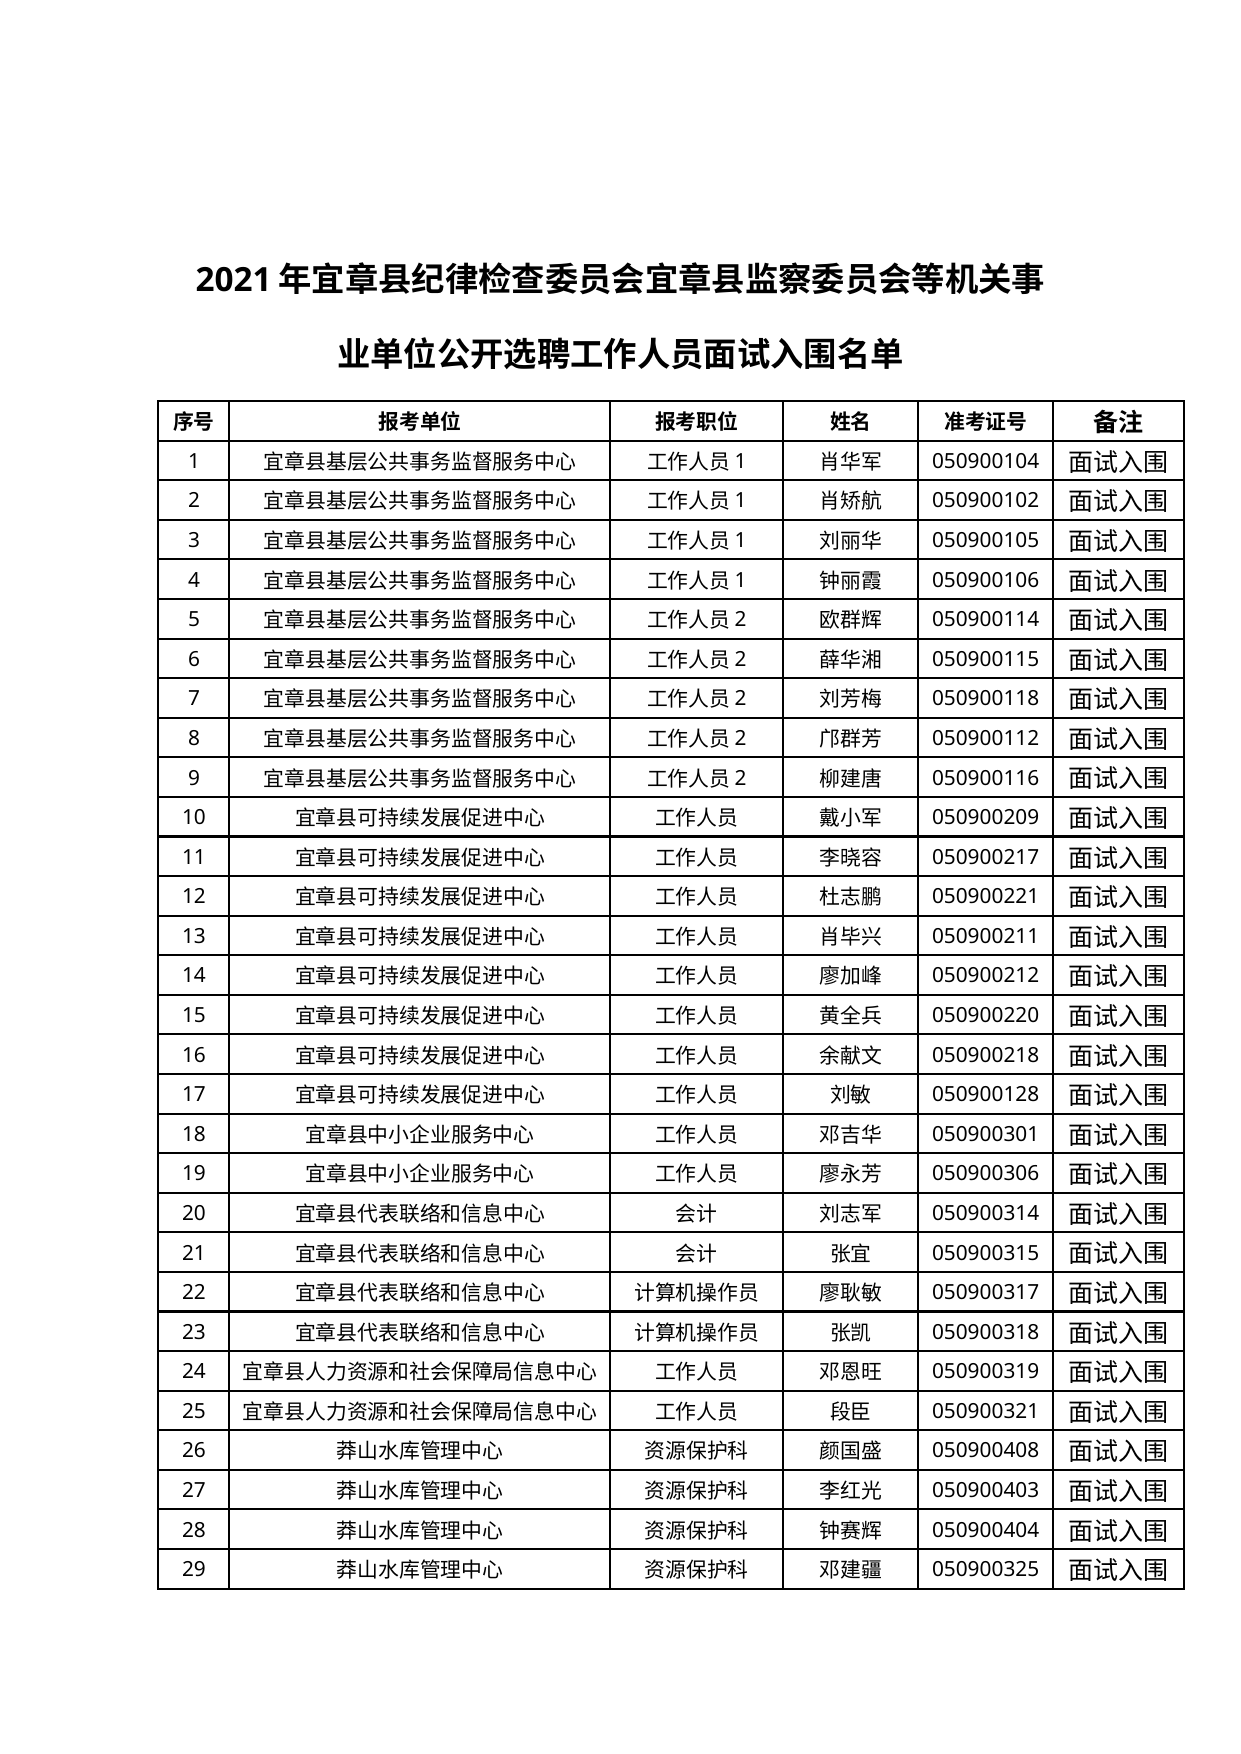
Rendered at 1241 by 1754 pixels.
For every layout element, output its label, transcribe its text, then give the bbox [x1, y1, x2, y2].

table_header 序号 [159, 402, 228, 439]
table_cell 050900325 [919, 1550, 1052, 1587]
table_cell 钟赛辉 [784, 1510, 917, 1548]
table_cell 黄全兵 [784, 996, 917, 1033]
table_cell 6 [159, 640, 228, 677]
table_cell 050900408 [919, 1431, 1052, 1469]
table_cell 肖华军 [784, 442, 917, 479]
table_cell 050900209 [919, 798, 1052, 835]
table_cell 5 [159, 600, 228, 637]
table_cell 11 [159, 838, 228, 875]
table_header 准考证号 [919, 402, 1052, 439]
table_cell 工作人员 [611, 798, 782, 835]
table_cell 面试入围 [1054, 1194, 1183, 1231]
table_cell 工作人员 [611, 956, 782, 994]
table_cell 7 [159, 679, 228, 717]
table_cell 工作人员 [611, 1115, 782, 1152]
table_cell 宜章县可持续发展促进中心 [230, 798, 609, 835]
table_cell 宜章县可持续发展促进中心 [230, 917, 609, 954]
table_cell 邝群芳 [784, 719, 917, 756]
table_cell 8 [159, 719, 228, 756]
table_cell 2 [159, 481, 228, 519]
table_cell 余献文 [784, 1035, 917, 1073]
table_cell 工作人员1 [611, 442, 782, 479]
table_cell 050900317 [919, 1273, 1052, 1310]
table_cell 刘志军 [784, 1194, 917, 1231]
table_cell 计算机操作员 [611, 1313, 782, 1350]
table_cell 面试入围 [1054, 481, 1183, 519]
table_cell 刘芳梅 [784, 679, 917, 717]
table_cell 李红光 [784, 1471, 917, 1508]
table_cell 宜章县代表联络和信息中心 [230, 1194, 609, 1231]
table_cell 23 [159, 1313, 228, 1350]
table_cell 张凯 [784, 1313, 917, 1350]
table_cell 工作人员 [611, 1392, 782, 1429]
table_header 报考职位 [611, 402, 782, 439]
table_cell 9 [159, 758, 228, 796]
table_cell 050900321 [919, 1392, 1052, 1429]
table_cell 050900211 [919, 917, 1052, 954]
table_cell 工作人员 [611, 1075, 782, 1112]
table_cell 宜章县可持续发展促进中心 [230, 1075, 609, 1112]
table_cell 宜章县人力资源和社会保障局信息中心 [230, 1392, 609, 1429]
table_cell 宜章县基层公共事务监督服务中心 [230, 481, 609, 519]
table_cell 050900104 [919, 442, 1052, 479]
table_cell 面试入围 [1054, 719, 1183, 756]
table_cell 面试入围 [1054, 758, 1183, 796]
table_cell 宜章县可持续发展促进中心 [230, 838, 609, 875]
table_cell 050900105 [919, 521, 1052, 558]
table_cell 面试入围 [1054, 600, 1183, 637]
table_cell 19 [159, 1154, 228, 1192]
table_cell 资源保护科 [611, 1431, 782, 1469]
table_cell 面试入围 [1054, 1035, 1183, 1073]
table_cell 工作人员 [611, 1352, 782, 1389]
table_cell 宜章县基层公共事务监督服务中心 [230, 600, 609, 637]
table_cell 050900114 [919, 600, 1052, 637]
table_cell 20 [159, 1194, 228, 1231]
table_cell 莽山水库管理中心 [230, 1510, 609, 1548]
table_cell 宜章县基层公共事务监督服务中心 [230, 560, 609, 598]
table_cell 12 [159, 877, 228, 914]
table_cell 050900217 [919, 838, 1052, 875]
table_cell 工作人员1 [611, 521, 782, 558]
table_cell 4 [159, 560, 228, 598]
table_cell 廖耿敏 [784, 1273, 917, 1310]
table_cell 14 [159, 956, 228, 994]
table_cell 会计 [611, 1194, 782, 1231]
table_cell 面试入围 [1054, 640, 1183, 677]
table_cell 面试入围 [1054, 1510, 1183, 1548]
table_cell 邓建疆 [784, 1550, 917, 1587]
table_cell 廖永芳 [784, 1154, 917, 1192]
table_cell 1 [159, 442, 228, 479]
table_cell 29 [159, 1550, 228, 1587]
table_cell 25 [159, 1392, 228, 1429]
table_cell 资源保护科 [611, 1550, 782, 1587]
table_cell 050900218 [919, 1035, 1052, 1073]
table_cell 面试入围 [1054, 1352, 1183, 1389]
table_cell 欧群辉 [784, 600, 917, 637]
table_cell 26 [159, 1431, 228, 1469]
table_cell 戴小军 [784, 798, 917, 835]
table_cell 邓恩旺 [784, 1352, 917, 1389]
table_cell 27 [159, 1471, 228, 1508]
table_cell 莽山水库管理中心 [230, 1550, 609, 1587]
table_cell 工作人员2 [611, 758, 782, 796]
table_cell 刘敏 [784, 1075, 917, 1112]
table_cell 15 [159, 996, 228, 1033]
table_cell 050900106 [919, 560, 1052, 598]
table_cell 李晓容 [784, 838, 917, 875]
table_cell 工作人员 [611, 877, 782, 914]
table_cell 22 [159, 1273, 228, 1310]
table_cell 面试入围 [1054, 1154, 1183, 1192]
table_cell 计算机操作员 [611, 1273, 782, 1310]
table_cell 面试入围 [1054, 1115, 1183, 1152]
table_cell 面试入围 [1054, 838, 1183, 875]
table_cell 面试入围 [1054, 996, 1183, 1033]
table_cell 工作人员 [611, 1154, 782, 1192]
table_cell 050900112 [919, 719, 1052, 756]
table_cell 工作人员2 [611, 600, 782, 637]
table_cell 面试入围 [1054, 1075, 1183, 1112]
table_cell 050900306 [919, 1154, 1052, 1192]
table_cell 钟丽霞 [784, 560, 917, 598]
table_cell 面试入围 [1054, 1550, 1183, 1587]
table_cell 050900128 [919, 1075, 1052, 1112]
table_cell 邓吉华 [784, 1115, 917, 1152]
table_cell 10 [159, 798, 228, 835]
text 2021年宜章县纪律检查委员会宜章县监察委员会等机关事业单位公开选聘工作人员面试入围名单 [187, 164, 1053, 389]
table_cell 工作人员2 [611, 640, 782, 677]
table_cell 21 [159, 1233, 228, 1271]
table_cell 刘丽华 [784, 521, 917, 558]
table_cell 面试入围 [1054, 521, 1183, 558]
table_cell 050900212 [919, 956, 1052, 994]
table_cell 宜章县中小企业服务中心 [230, 1154, 609, 1192]
table_cell 张宜 [784, 1233, 917, 1271]
table_cell 面试入围 [1054, 917, 1183, 954]
table_cell 050900118 [919, 679, 1052, 717]
table_cell 宜章县中小企业服务中心 [230, 1115, 609, 1152]
table_cell 会计 [611, 1233, 782, 1271]
table_cell 段臣 [784, 1392, 917, 1429]
table_cell 13 [159, 917, 228, 954]
table_cell 050900403 [919, 1471, 1052, 1508]
table_cell 廖加峰 [784, 956, 917, 994]
table_cell 肖毕兴 [784, 917, 917, 954]
table_cell 28 [159, 1510, 228, 1548]
table_cell 工作人员 [611, 917, 782, 954]
table_cell 17 [159, 1075, 228, 1112]
table_cell 050900301 [919, 1115, 1052, 1152]
table_cell 宜章县基层公共事务监督服务中心 [230, 758, 609, 796]
table_cell 050900315 [919, 1233, 1052, 1271]
table_cell 3 [159, 521, 228, 558]
table_cell 宜章县代表联络和信息中心 [230, 1233, 609, 1271]
table_cell 莽山水库管理中心 [230, 1471, 609, 1508]
table_cell 面试入围 [1054, 956, 1183, 994]
table_cell 050900102 [919, 481, 1052, 519]
table_cell 面试入围 [1054, 1392, 1183, 1429]
table_cell 面试入围 [1054, 679, 1183, 717]
table_cell 宜章县基层公共事务监督服务中心 [230, 442, 609, 479]
table_cell 资源保护科 [611, 1471, 782, 1508]
table_header 备注 [1054, 402, 1183, 439]
table_cell 薛华湘 [784, 640, 917, 677]
table_header 姓名 [784, 402, 917, 439]
table_cell 宜章县代表联络和信息中心 [230, 1313, 609, 1350]
table_cell 工作人员1 [611, 560, 782, 598]
table_cell 050900318 [919, 1313, 1052, 1350]
table_cell 工作人员 [611, 1035, 782, 1073]
table_cell 050900220 [919, 996, 1052, 1033]
table_cell 工作人员 [611, 838, 782, 875]
table_cell 宜章县可持续发展促进中心 [230, 877, 609, 914]
table_cell 面试入围 [1054, 1471, 1183, 1508]
table_header 报考单位 [230, 402, 609, 439]
table_cell 面试入围 [1054, 798, 1183, 835]
table_cell 050900115 [919, 640, 1052, 677]
table_cell 宜章县可持续发展促进中心 [230, 996, 609, 1033]
table_cell 柳建唐 [784, 758, 917, 796]
table_cell 宜章县基层公共事务监督服务中心 [230, 719, 609, 756]
table_cell 宜章县基层公共事务监督服务中心 [230, 640, 609, 677]
table_cell 16 [159, 1035, 228, 1073]
table_cell 面试入围 [1054, 1313, 1183, 1350]
table_cell 050900404 [919, 1510, 1052, 1548]
table_cell 颜国盛 [784, 1431, 917, 1469]
table_cell 面试入围 [1054, 560, 1183, 598]
table_cell 18 [159, 1115, 228, 1152]
table_cell 面试入围 [1054, 1233, 1183, 1271]
table_cell 面试入围 [1054, 1431, 1183, 1469]
table_cell 工作人员2 [611, 719, 782, 756]
table_cell 工作人员 [611, 996, 782, 1033]
table_cell 工作人员1 [611, 481, 782, 519]
table_cell 050900221 [919, 877, 1052, 914]
table_cell 宜章县人力资源和社会保障局信息中心 [230, 1352, 609, 1389]
table_cell 面试入围 [1054, 442, 1183, 479]
table_cell 宜章县可持续发展促进中心 [230, 1035, 609, 1073]
table_cell 050900314 [919, 1194, 1052, 1231]
table_cell 莽山水库管理中心 [230, 1431, 609, 1469]
table_cell 宜章县代表联络和信息中心 [230, 1273, 609, 1310]
table_cell 050900116 [919, 758, 1052, 796]
table_cell 面试入围 [1054, 877, 1183, 914]
table_cell 资源保护科 [611, 1510, 782, 1548]
table_cell 杜志鹏 [784, 877, 917, 914]
table_cell 宜章县基层公共事务监督服务中心 [230, 521, 609, 558]
table_cell 宜章县基层公共事务监督服务中心 [230, 679, 609, 717]
table_cell 肖矫航 [784, 481, 917, 519]
table_cell 工作人员2 [611, 679, 782, 717]
table_cell 宜章县可持续发展促进中心 [230, 956, 609, 994]
table_cell 050900319 [919, 1352, 1052, 1389]
table_cell 24 [159, 1352, 228, 1389]
table_cell 面试入围 [1054, 1273, 1183, 1310]
